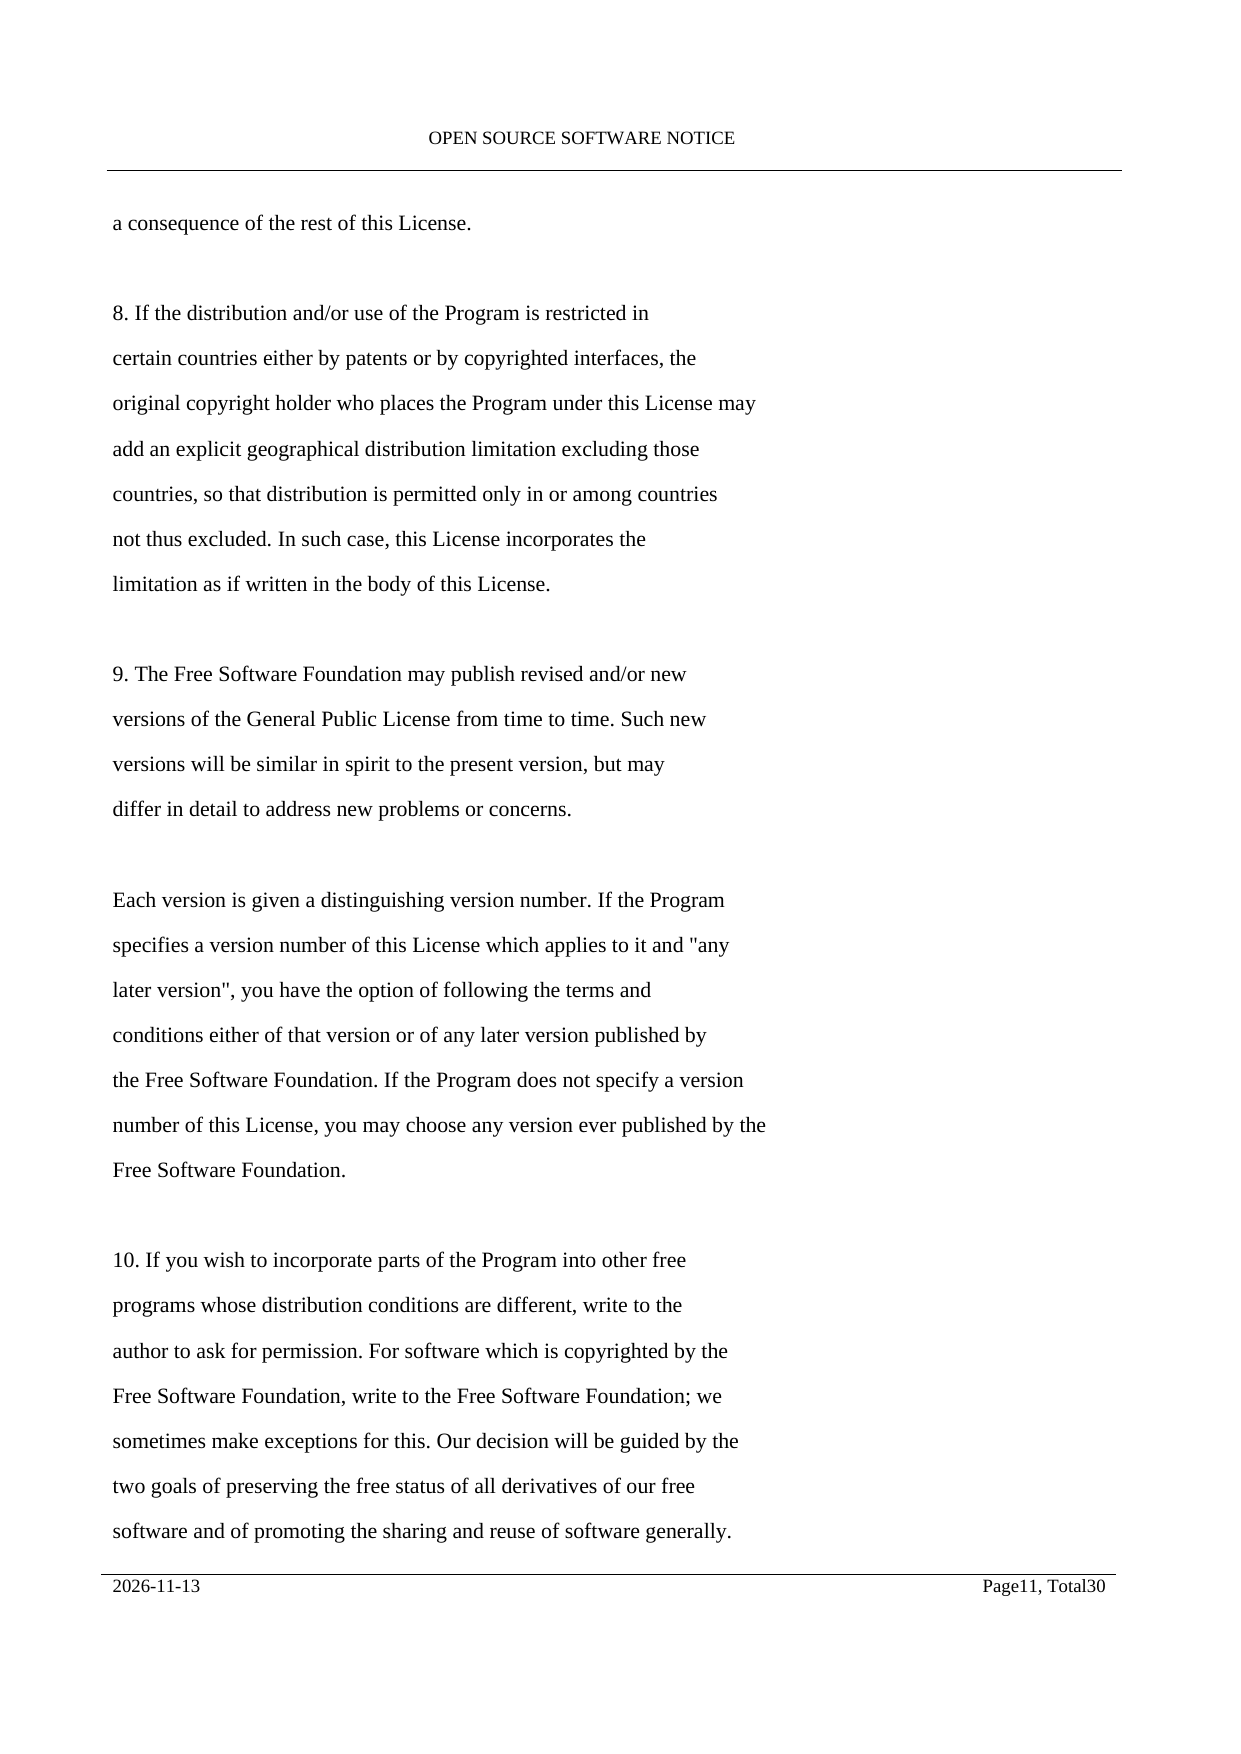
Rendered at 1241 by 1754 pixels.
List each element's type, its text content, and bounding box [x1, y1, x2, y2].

text original copyright holder who places the Program under this License may [112, 387, 1128, 419]
text sometimes make exceptions for this. Our decision will be guided by the [112, 1424, 1128, 1457]
text the Free Software Foundation. If the Program does not specify a version [112, 1063, 1128, 1096]
text author to ask for permission. For software which is copyrighted by the [112, 1334, 1128, 1366]
text Free Software Foundation. [112, 1153, 1128, 1186]
text specifies a version number of this License which applies to it and "any [112, 928, 1128, 961]
text Each version is given a distinguishing version number. If the Program [112, 883, 1128, 915]
text conditions either of that version or of any later version published by [112, 1018, 1128, 1051]
text versions of the General Public License from time to time. Such new [112, 702, 1128, 735]
text 8. If the distribution and/or use of the Program is restricted in [112, 297, 1128, 329]
text differ in detail to address new problems or concerns. [112, 793, 1128, 825]
text two goals of preserving the free status of all derivatives of our free [112, 1469, 1128, 1502]
text later version", you have the option of following the terms and [112, 973, 1128, 1006]
text software and of promoting the sharing and reuse of software generally. [112, 1514, 1128, 1547]
text Free Software Foundation, write to the Free Software Foundation; we [112, 1379, 1128, 1412]
text not thus excluded. In such case, this License incorporates the [112, 522, 1128, 554]
text add an explicit geographical distribution limitation excluding those [112, 432, 1128, 464]
text certain countries either by patents or by copyrighted interfaces, the [112, 342, 1128, 374]
text countries, so that distribution is permitted only in or among countries [112, 477, 1128, 509]
text programs whose distribution conditions are different, write to the [112, 1289, 1128, 1321]
text a consequence of the rest of this License. [112, 206, 1128, 239]
text 9. The Free Software Foundation may publish revised and/or new [112, 657, 1128, 690]
text limitation as if written in the body of this License. [112, 567, 1128, 600]
text 10. If you wish to incorporate parts of the Program into other free [112, 1244, 1128, 1276]
text versions will be similar in spirit to the present version, but may [112, 748, 1128, 780]
text number of this License, you may choose any version ever published by the [112, 1108, 1128, 1141]
